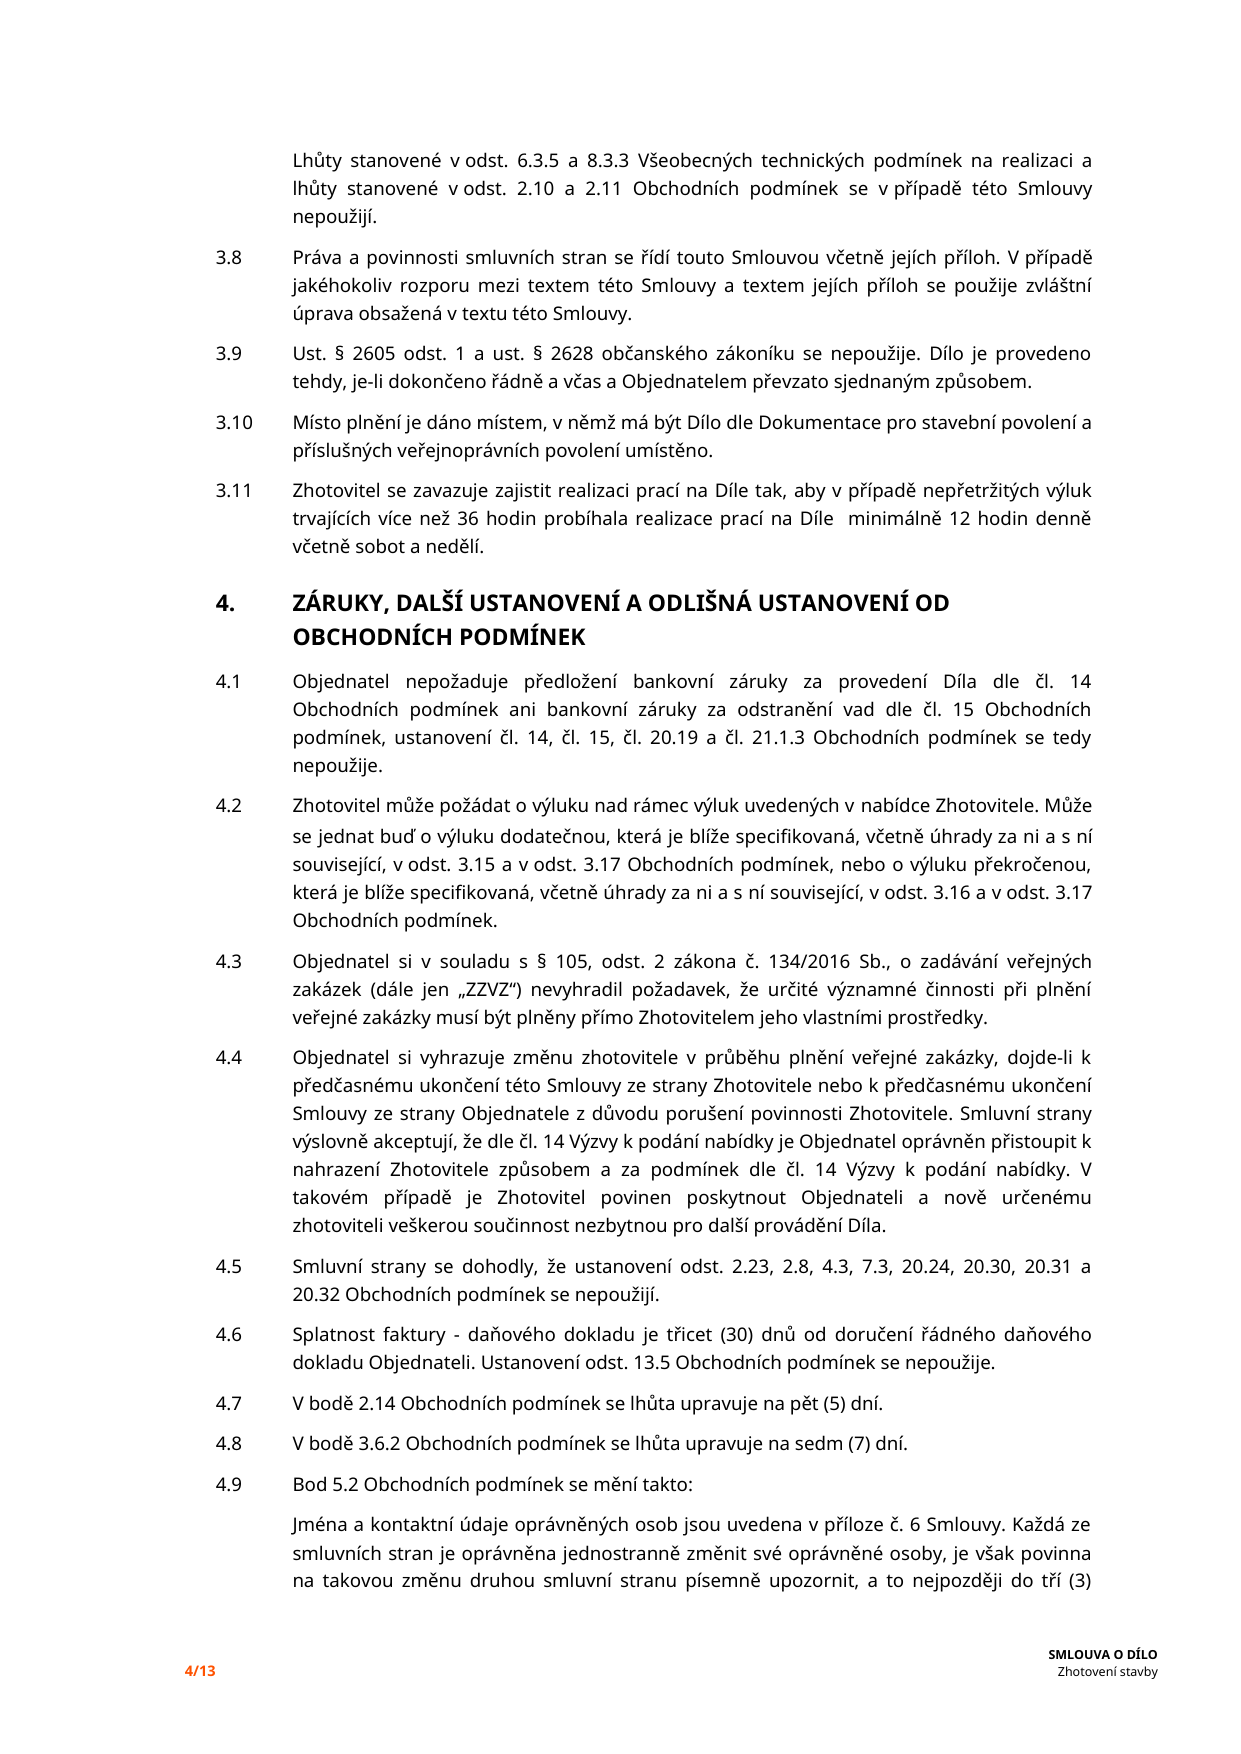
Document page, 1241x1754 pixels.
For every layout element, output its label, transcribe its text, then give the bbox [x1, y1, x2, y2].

text Objednatel nepožaduje předložení bankovní záruky za provedení Díla dle čl. 14 Obchodních podmínek ani bankovní záruky za odstranění vad dle čl. 15 Obchodních podmínek, ustanovení čl. 14, čl. 15, čl. 20.19 a čl. 21.1.3 Obchodních podmínek se tedy nepoužije. [216, 668, 1093, 778]
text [292, 1512, 1093, 1593]
text Bod 5.2 Obchodních podmínek se mění takto: [216, 1471, 1093, 1497]
text Splatnost faktury - daňového dokladu je třicet (30) dnů od doručení řádného daňového dokladu Objednateli. Ustanovení odst. 13.5 Obchodních podmínek se nepoužije. [216, 1322, 1093, 1375]
text Ust. § 2605 odst. 1 a ust. § 2628 občanského zákoníku se nepoužije. Dílo je provedeno tehdy, je-li dokončeno řádně a včas a Objednatelem převzato sjednaným způsobem. [216, 341, 1093, 394]
text V bodě 3.6.2 Obchodních podmínek se lhůta upravuje na sedm (7) dní. [216, 1431, 1093, 1456]
text ZÁRUKY, DALŠÍ USTANOVENÍ A ODLIŠNÁ USTANOVENÍ OD OBCHODNÍCH PODMÍNEK [216, 587, 1093, 652]
text Místo plnění je dáno místem, v němž má být Dílo dle Dokumentace pro stavební povolení a příslušných veřejnoprávních povolení umístěno. [216, 409, 1093, 463]
text V bodě 2.14 Obchodních podmínek se lhůta upravuje na pět (5) dní. [216, 1390, 1093, 1416]
text Zhotovitel se zavazuje zajistit realizaci prací na Díle tak, aby v případě nepřetržitých výluk trvajících více než 36 hodin probíhala realizace prací na Díle minimálně 12 hodin denně včetně sobot a nedělí. [216, 478, 1093, 559]
text Objednatel si v souladu s § 105, odst. 2 zákona č. 134/2016 Sb., o zadávání veřejných zakázek (dále jen „ZZVZ“) nevyhradil požadavek, že určité významné činnosti při plnění veřejné zakázky musí být plněny přímo Zhotovitelem jeho vlastními prostředky. [216, 948, 1093, 1029]
text Objednatel si vyhrazuje změnu zhotovitele v průběhu plnění veřejné zakázky, dojde-li k předčasnému ukončení této Smlouvy ze strany Zhotovitele nebo k předčasnému ukončení Smlouvy ze strany Objednatele z důvodu porušení povinnosti Zhotovitele. Smluvní strany výslovně akceptují, že dle čl. 14 Výzvy k podání nabídky je Objednatel oprávněn přistoupit k nahrazení Zhotovitele způsobem a za podmínek dle čl. 14 Výzvy k podání nabídky. V takovém případě je Zhotovitel povinen poskytnout Objednateli a nově určenému zhotoviteli veškerou součinnost nezbytnou pro další provádění Díla. [216, 1044, 1093, 1238]
text Zhotovitel může požádat o výluku nad rámec výluk uvedených v nabídce Zhotovitele. Může se jednat buď o výluku dodatečnou, která je blíže specifikovaná, včetně úhrady za ni a s ní související, v odst. 3.15 a v odst. 3.17 Obchodních podmínek, nebo o výluku překročenou, která je blíže specifikovaná, včetně úhrady za ni a s ní související, v odst. 3.16 a v odst. 3.17 Obchodních podmínek. [216, 793, 1093, 933]
text Smluvní strany se dohodly, že ustanovení odst. 2.23, 2.8, 4.3, 7.3, 20.24, 20.30, 20.31 a 20.32 Obchodních podmínek se nepoužijí. [216, 1253, 1093, 1307]
text Lhůty stanovené v odst. 6.3.5 a 8.3.3 Všeobecných technických podmínek na realizaci a lhůty stanovené v odst. 2.10 a 2.11 Obchodních podmínek se v případě této Smlouvy nepoužijí. [292, 147, 1093, 229]
text Práva a povinnosti smluvních stran se řídí touto Smlouvou včetně jejích příloh. V případě jakéhokoliv rozporu mezi textem této Smlouvy a textem jejích příloh se použije zvláštní úprava obsažená v textu této Smlouvy. [216, 244, 1093, 326]
